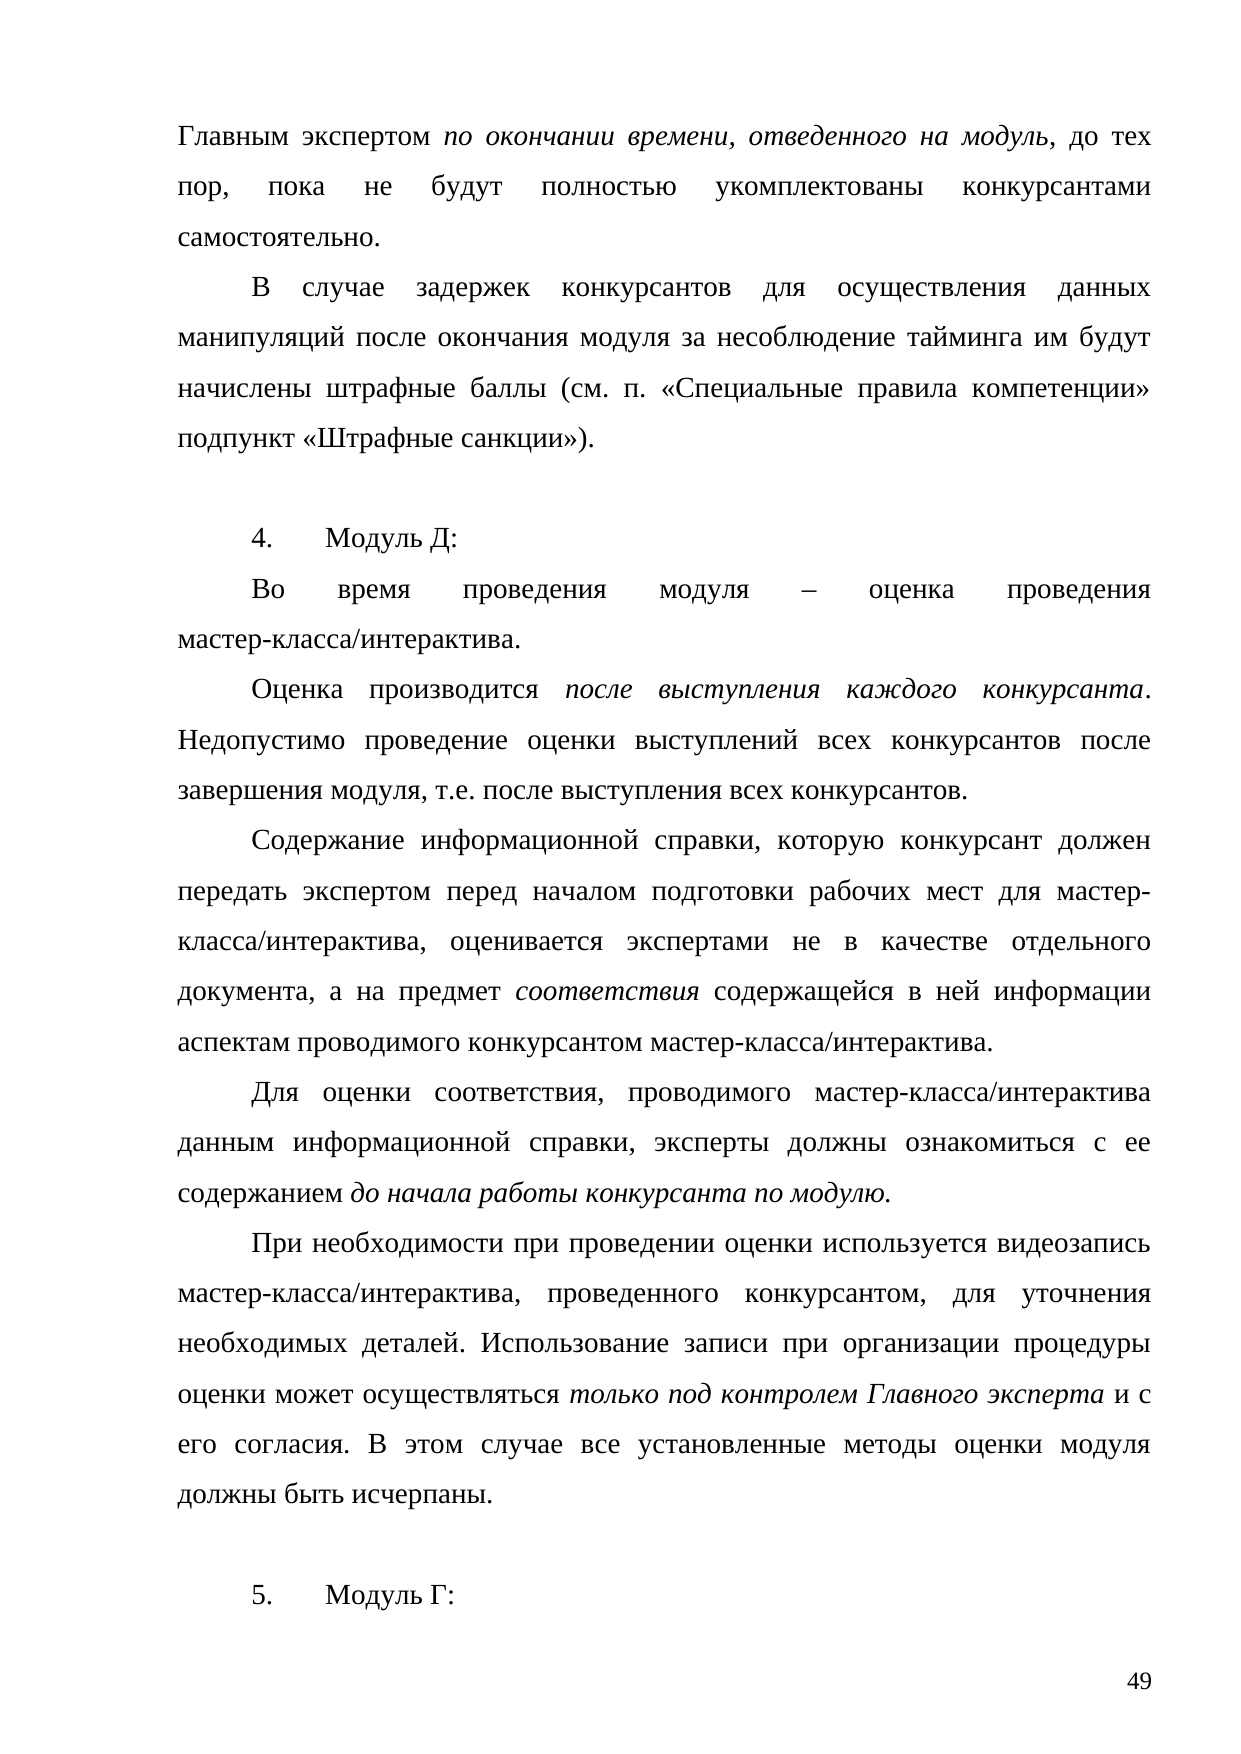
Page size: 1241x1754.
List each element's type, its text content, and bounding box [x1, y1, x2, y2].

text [177, 118, 1152, 252]
text В случае задержек конкурсантов для осуществления данных манипуляций после окончания модуля за несоблюдение тайминга им будут начислены штрафные баллы (см. п. «Специальные правила компетенции» подпункт «Штрафные санкции»). [177, 269, 1152, 453]
list Модуль Г: [177, 1577, 1152, 1611]
text При необходимости при проведении оценки используется видеозапись мастер-класса/интерактива, проведенного конкурсантом, для уточнения необходимых деталей. Использование записи при организации процедуры оценки может осуществляться только под контролем Главного эксперта и с его согласия. В этом случае все установленные методы оценки модуля должны быть исчерпаны. [177, 1225, 1152, 1510]
text Оценка производится после выступления каждого конкурсанта. Недопустимо проведение оценки выступлений всех конкурсантов после завершения модуля, т.е. после выступления всех конкурсантов. [177, 672, 1152, 806]
text Содержание информационной справки, которую конкурсант должен передать экспертом перед началом подготовки рабочих мест для мастер-класса/интерактива, оценивается экспертами не в качестве отдельного документа, а на предмет соответствия содержащейся в ней информации аспектам проводимого конкурсантом мастер-класса/интерактива. [177, 822, 1152, 1057]
list Модуль Д: [177, 521, 1152, 554]
text Для оценки соответствия, проводимого мастер-класса/интерактива данным информационной справки, эксперты должны ознакомиться с ее содержанием до начала работы конкурсанта по модулю. [177, 1074, 1152, 1208]
text Во время проведения модуля – оценка проведения мастер-класса/интерактива. [177, 571, 1152, 655]
